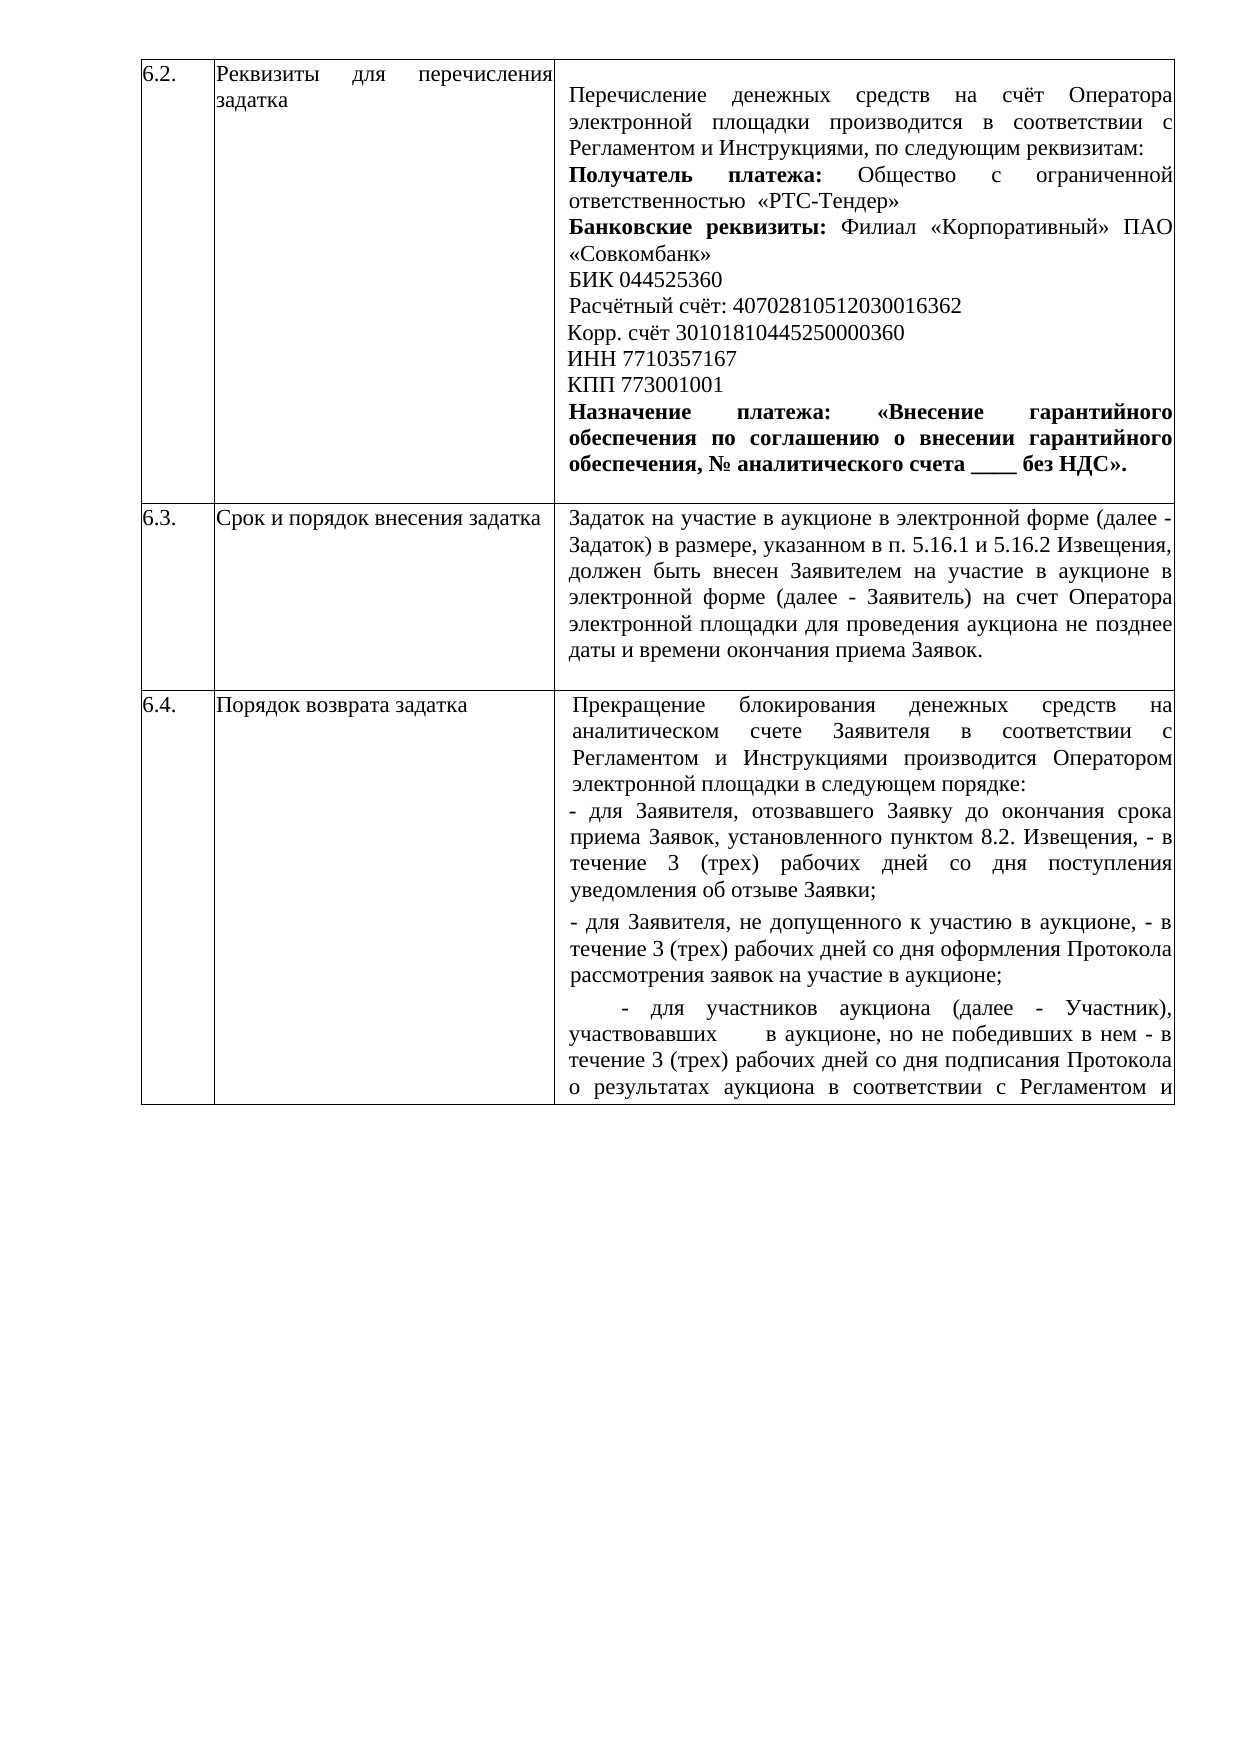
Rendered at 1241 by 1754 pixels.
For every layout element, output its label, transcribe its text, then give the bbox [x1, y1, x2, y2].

table_cell 6.4. [142, 691, 214, 1104]
table_cell 6.3. [142, 504, 214, 690]
table_cell Прекращение блокирования денежных средств на аналитическом счете Заявителя в соответствии с Регламентом и Инструкциями производится Оператором электронной площадки в следующем порядке: - для Заявителя, отозвавшего Заявку до окончания срока приема Заявок, установленного пунктом 8.2. Извещения, - в течение 3 (трех) рабочих дней со дня поступления уведомления об отзыве Заявки; - для Заявителя, не допущенного к участию в аукционе, - в течение 3 (трех) рабочих дней со дня оформления Протокола рассмотрения заявок на участие в аукционе; - для участников аукциона (далее - Участник), участвовавших в аукционе, но не победивших в нем - в течение 3 (трех) рабочих дней со дня подписания Протокола о результатах аукциона в соответствии с Регламентом и Инструкциями. [555, 691, 1174, 1104]
table_cell Порядок возврата задатка [215, 691, 554, 1104]
table_cell Задаток на участие в аукционе в электронной форме (далее - Задаток) в размере, указанном в п. 5.16.1 и 5.16.2 Извещения, должен быть внесен Заявителем на участие в аукционе в электронной форме (далее - Заявитель) на счет Оператора электронной площадки для проведения аукциона не позднее даты и времени окончания приема Заявок. [555, 504, 1174, 690]
table_cell Реквизиты для перечисления задатка [215, 60, 554, 503]
table_cell Перечисление денежных средств на счёт Оператора электронной площадки производится в соответствии с Регламентом и Инструкциями, по следующим реквизитам: Получатель платежа: Общество с ограниченной ответственностью «РТС-Тендер» Банковские реквизиты: Филиал «Корпоративный» ПАО «Совкомбанк» БИК 044525360 Расчётный счёт: 40702810512030016362 Корр. счёт 30101810445250000360 ИНН 7710357167 КПП 773001001 Назначение платежа: «Внесение гарантийного обеспечения по соглашению о внесении гарантийного обеспечения, № аналитического счета ____ без НДС». [555, 60, 1174, 503]
table_cell Срок и порядок внесения задатка [215, 504, 554, 690]
table_cell 6.2. [142, 60, 214, 503]
